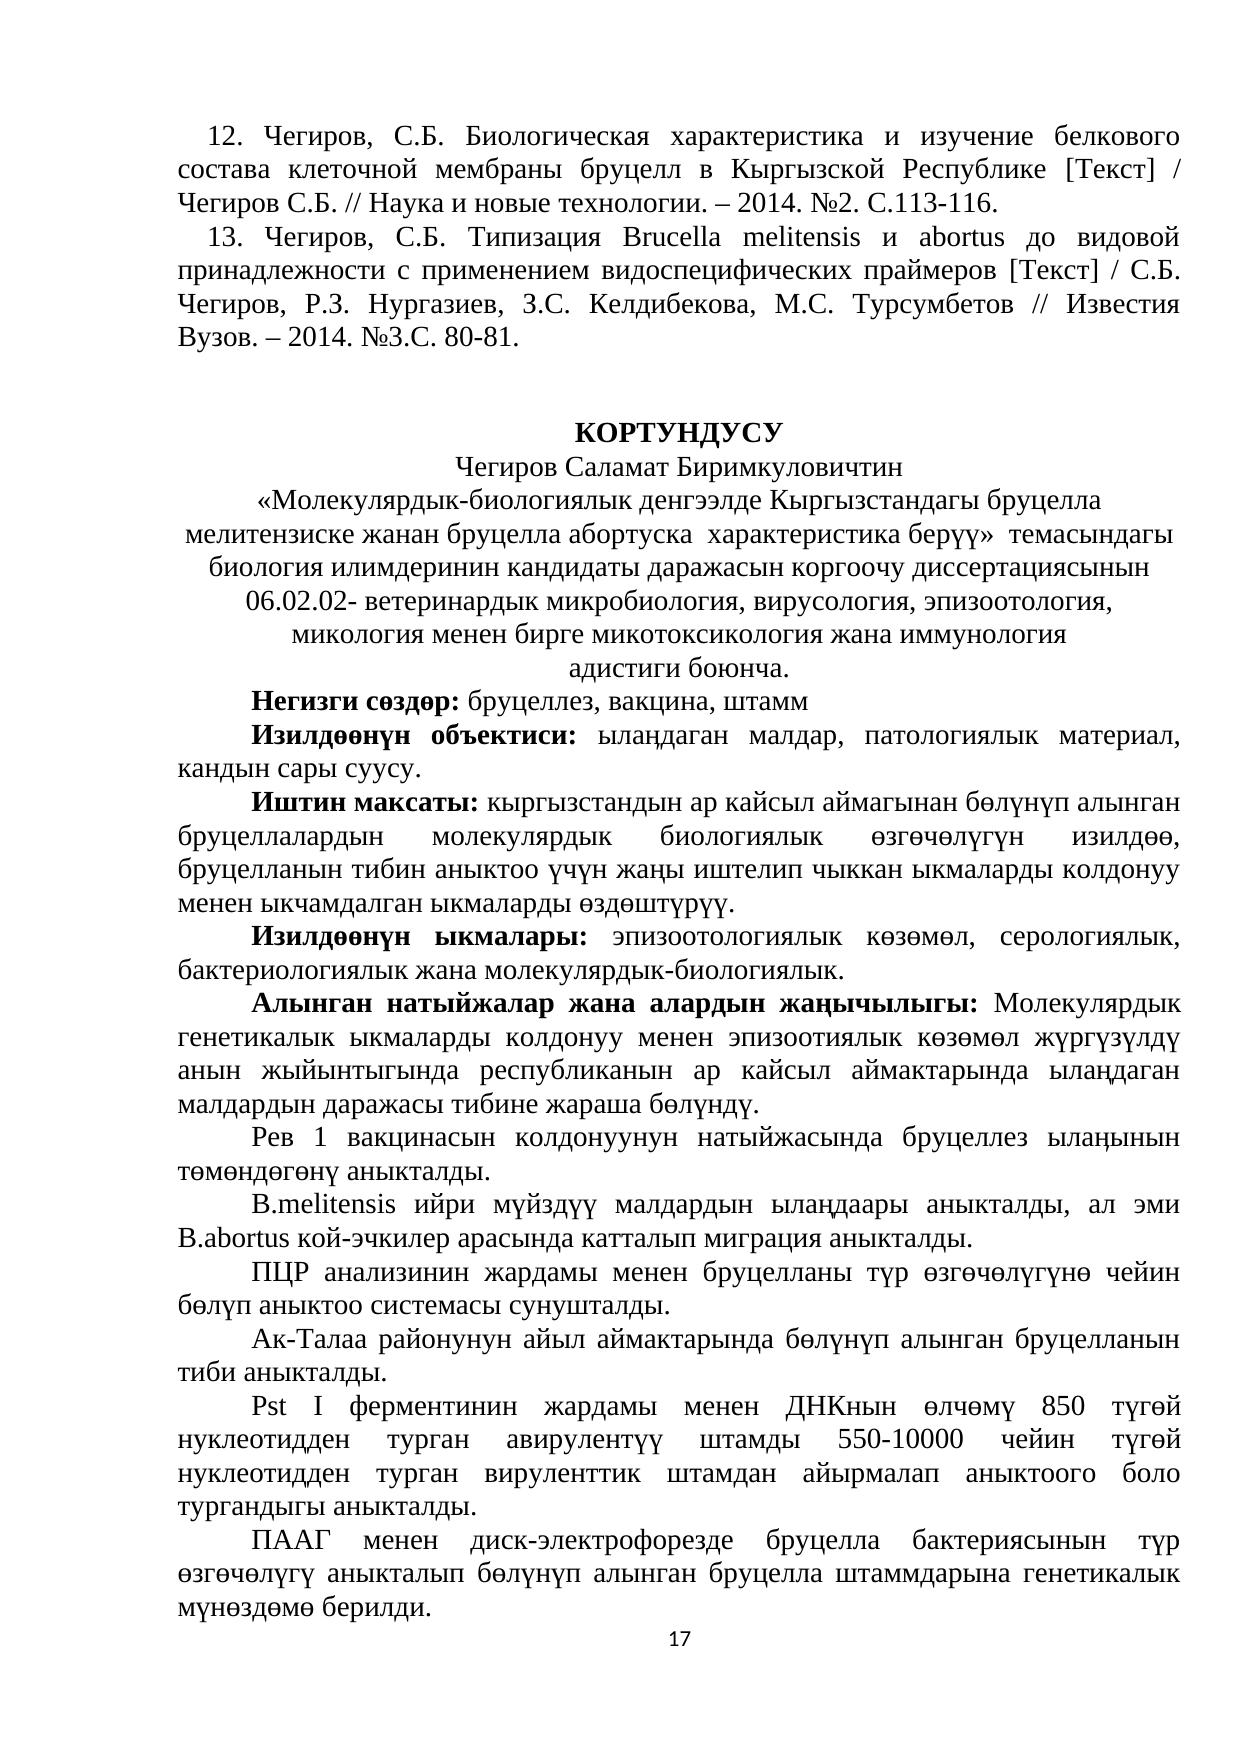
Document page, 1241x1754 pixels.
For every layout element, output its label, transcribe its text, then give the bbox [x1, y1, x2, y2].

text Pst I ферментинин жардамы менен ДНКнын өлчөмү 850 түгөй нуклеотидден турган авирулентүү штамды 550-10000 чейин түгөй нуклеотидден турган вируленттик штамдан айырмалап аныктоого боло тургандыгы аныкталды. [177, 1388, 1181, 1522]
text Негизги сөздөр: бруцеллез, вакцина, штамм [177, 683, 1181, 717]
text Алынган натыйжалар жана алардын жаңычылыгы: Молекулярдык генетикалык ыкмаларды колдонуу менен эпизоотиялык көзөмөл жүргүзүлдү анын жыйынтыгында республиканын ар кайсыл аймактарында ылаңдаган малдардын даражасы тибине жараша бөлүндү. [177, 985, 1181, 1119]
text «Молекулярдык-биологиялык денгээлде Кыргызстандагы бруцелла мелитензиске жанан бруцелла абортуска характеристика берүү» темасындагы биология илимдеринин кандидаты даражасын коргоочу диссертациясынын 06.02.02- ветеринардык микробиология, вирусология, эпизоотология, микология менен бирге микотоксикология жана иммунология [177, 482, 1181, 650]
text 12. Чегиров, С.Б. Биологическая характеристика и изучение белкового состава клеточной мембраны бруцелл в Кыргызской Республике [Текст] / Чегиров С.Б. // Наука и новые технологии. – 2014. №2. С.113-116. [177, 118, 1181, 219]
text B.melitensis ийри мүйздүү малдардын ылаңдаары аныкталды, ал эми B.abortus кой-эчкилер арасында катталып миграция аныкталды. [177, 1187, 1181, 1254]
text 13. Чегиров, С.Б. Типизация Brucella melitensis и abortus до видовой принадлежности с применением видоспецифических праймеров [Текст] / С.Б. Чегиров, Р.З. Нургазиев, З.С. Келдибекова, М.С. Турсумбетов // Известия Вузов. – 2014. №3.С. 80-81. [177, 219, 1181, 353]
text Изилдөөнүн объектиси: ылаӊдаган малдар, патологиялык материал, кандын сары суусу. [177, 717, 1181, 784]
text Чегиров Саламат Биримкуловичтин [177, 449, 1181, 482]
text КОРТУНДУСУ [177, 415, 1181, 449]
text Иштин максаты: кыргызстандын ар кайсыл аймагынан бөлүнүп алынган бруцеллалардын молекулярдык биологиялык өзгөчөлүгүн изилдөө, бруцелланын тибин аныктоо үчүн жаңы иштелип чыккан ыкмаларды колдонуу менен ыкчамдалган ыкмаларды өздөштүрүү. [177, 784, 1181, 918]
text Изилдөөнүн ыкмалары: эпизоотологиялык көзөмөл, серологиялык, бактериологиялык жана молекулярдык-биологиялык. [177, 918, 1181, 985]
text адистиги боюнча. [177, 650, 1181, 683]
text Ак-Талаа районунун айыл аймактарында бөлүнүп алынган бруцелланын тиби аныкталды. [177, 1321, 1181, 1388]
text ПААГ менен диск-электрофорезде бруцелла бактериясынын түр өзгөчөлүгү аныкталып бөлүнүп алынган бруцелла штаммдарына генетикалык мүнөздөмө берилди. [177, 1522, 1181, 1623]
text ПЦР анализинин жардамы менен бруцелланы түр өзгөчөлүгүнө чейин бөлүп аныктоо системасы сунушталды. [177, 1254, 1181, 1321]
text Рев 1 вакцинасын колдонуунун натыйжасында бруцеллез ылаӊынын төмөндөгөнү аныкталды. [177, 1119, 1181, 1187]
